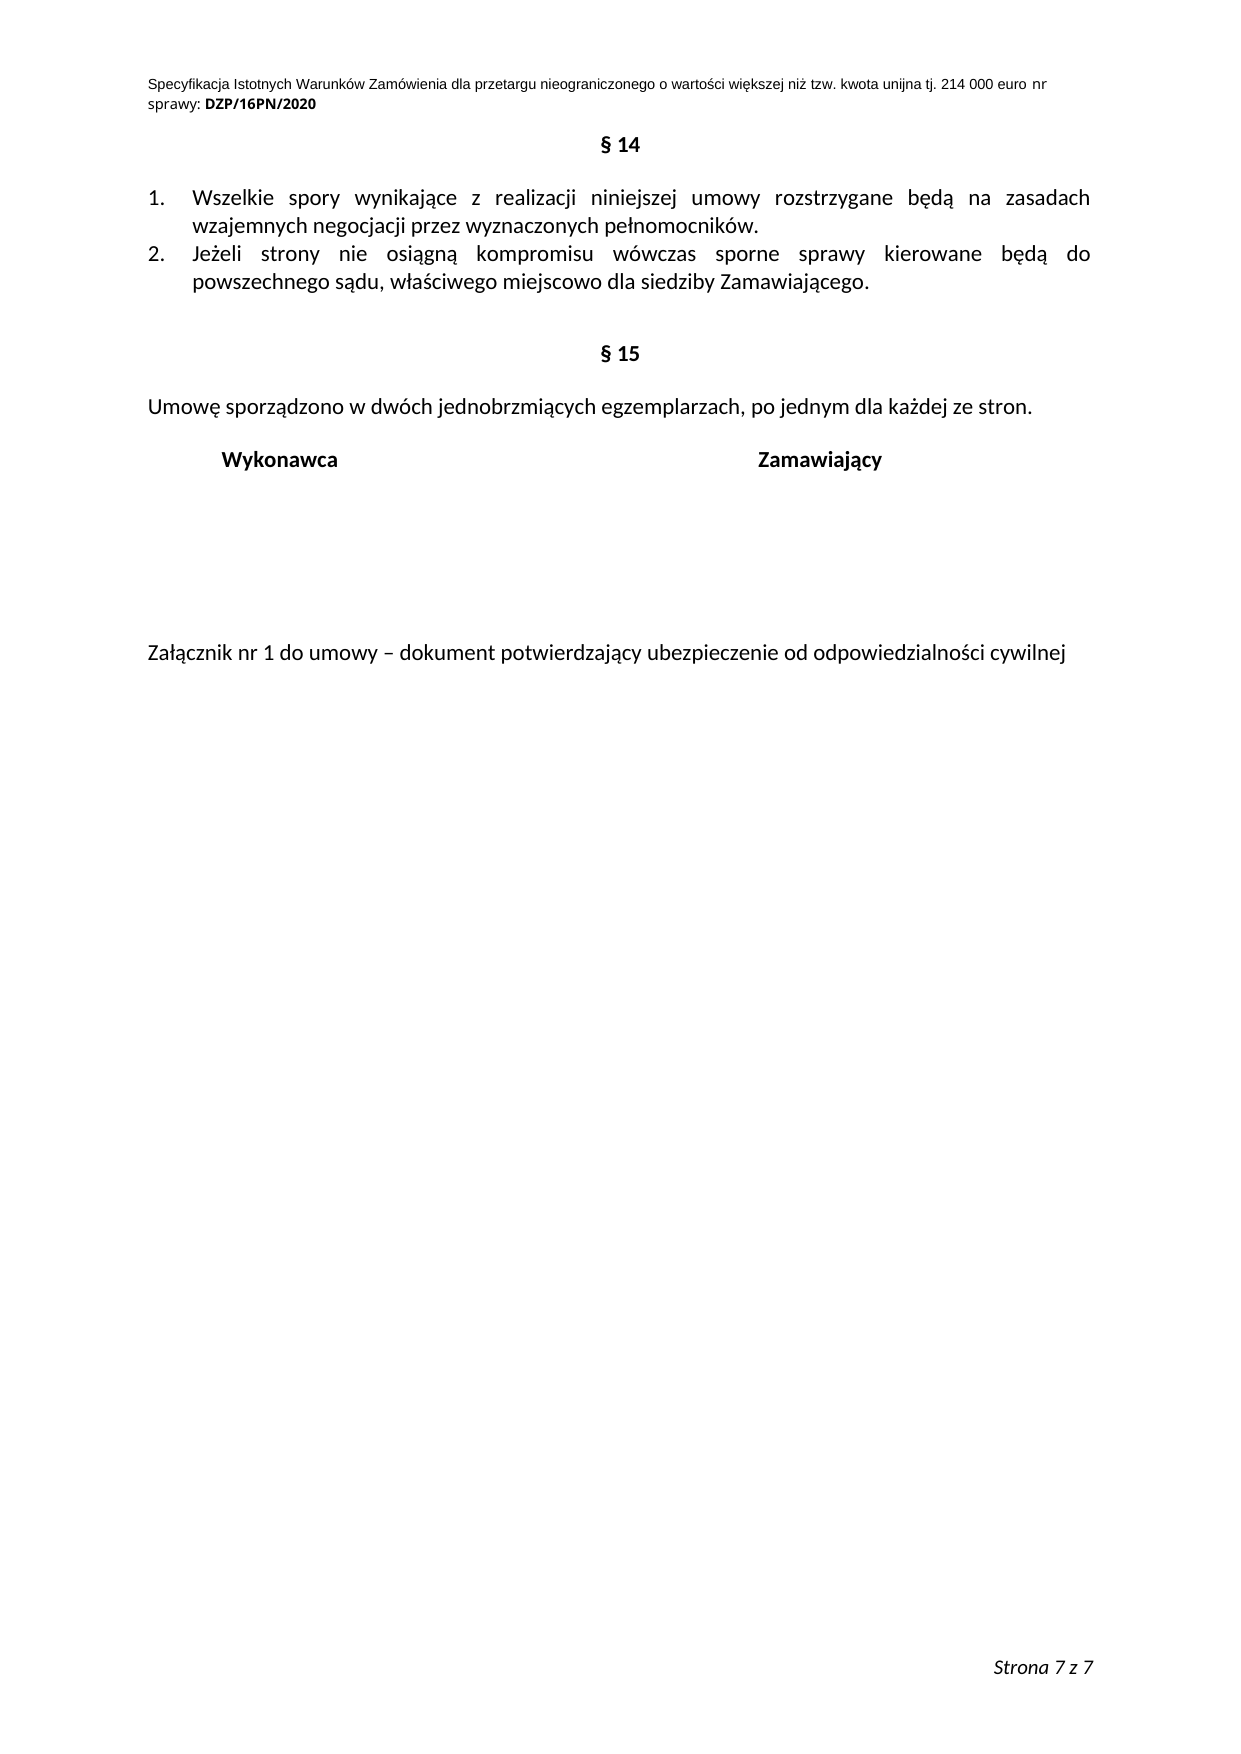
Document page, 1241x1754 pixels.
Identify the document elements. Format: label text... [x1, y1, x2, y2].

list Wszelkie spory wynikające z realizacji niniejszej umowy rozstrzygane będą na zasadach wzajemnych negocjacji przez wyznaczonych pełnomocników. [148, 183, 1092, 239]
text Załącznik nr 1 do umowy – dokument potwierdzający ubezpieczenie od odpowiedzialności cywilnej [148, 638, 1092, 666]
text § 15 [148, 339, 1092, 367]
text Umowę sporządzono w dwóch jednobrzmiących egzemplarzach, po jednym dla każdej ze stron. [148, 392, 1092, 420]
text Wykonawca Zamawiający [148, 445, 1092, 473]
list Jeżeli strony nie osiągną kompromisu wówczas sporne sprawy kierowane będą do powszechnego sądu, właściwego miejscowo dla siedziby Zamawiającego. [148, 239, 1092, 295]
text § 14 [148, 130, 1092, 158]
